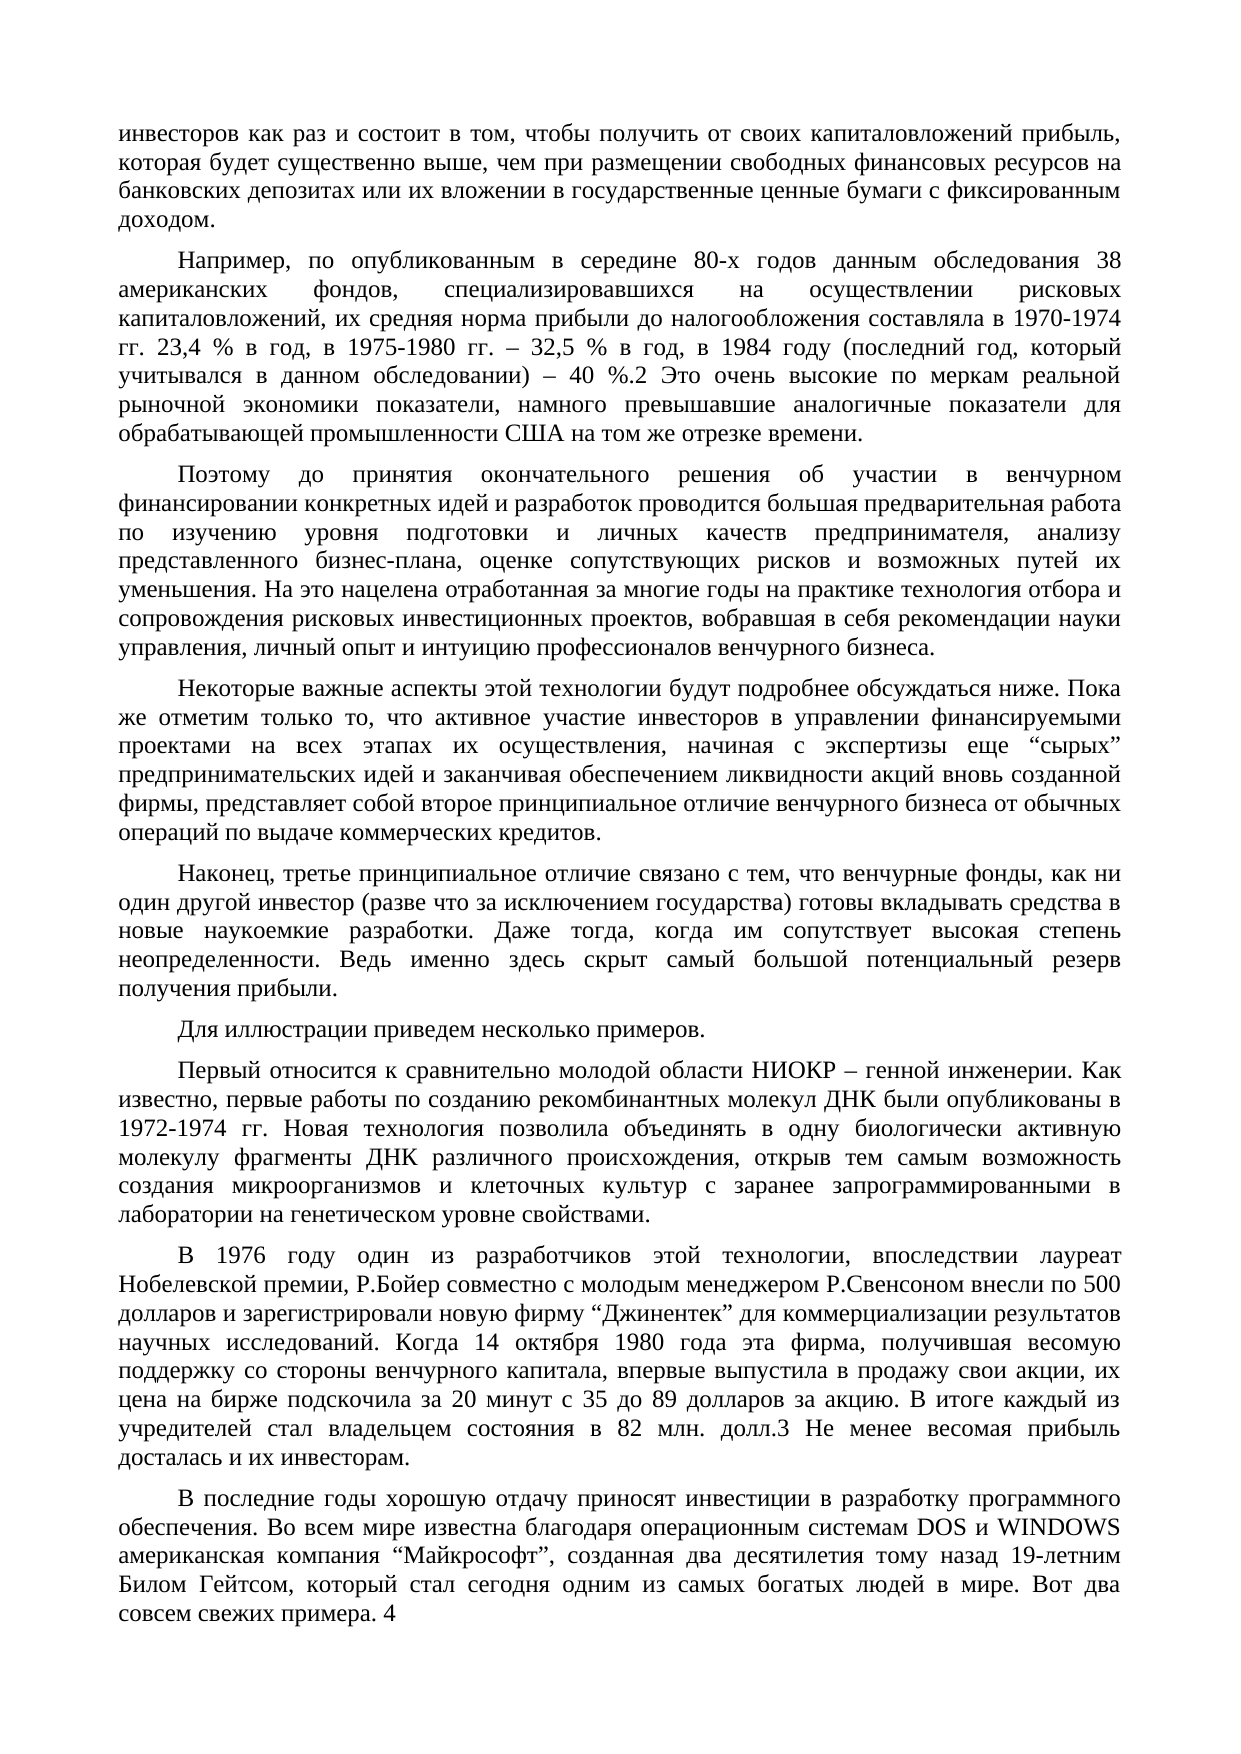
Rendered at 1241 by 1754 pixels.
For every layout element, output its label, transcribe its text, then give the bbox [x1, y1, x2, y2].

text Поэтому до принятия окончательного решения об участии в венчурном финансировании конкретных идей и разработок проводится большая предварительная работа по изучению уровня подготовки и личных качеств предпринимателя, анализу представленного бизнес-плана, оценке сопутствующих рисков и возможных путей их уменьшения. На это нацелена отработанная за многие годы на практике технология отбора и сопровождения рисковых инвестиционных проектов, вобравшая в себя рекомендации науки управления, личный опыт и интуицию профессионалов венчурного бизнеса. [118, 459, 1122, 661]
text Например, по опубликованным в середине 80-х годов данным обследования 38 американских фондов, специализировавшихся на осуществлении рисковых капиталовложений, их средняя норма прибыли до налогообложения составляла в 1970-1974 гг. 23,4 % в год, в 1975-1980 гг. – 32,5 % в год, в 1984 году (последний год, который учитывался в данном обследовании) – 40 %.2 Это очень высокие по меркам реальной рыночной экономики показатели, намного превышавшие аналогичные показатели для обрабатывающей промышленности США на том же отрезке времени. [118, 246, 1122, 447]
text Первый относится к сравнительно молодой области НИОКР – генной инженерии. Как известно, первые работы по созданию рекомбинантных молекул ДНК были опубликованы в 1972-1974 гг. Новая технология позволила объединять в одну биологически активную молекулу фрагменты ДНК различного происхождения, открыв тем самым возможность создания микроорганизмов и клеточных культур с заранее запрограммированными в лаборатории на генетическом уровне свойствами. [118, 1056, 1122, 1228]
text В 1976 году один из разработчиков этой технологии, впоследствии лауреат Нобелевской премии, Р.Бойер совместно с молодым менеджером Р.Свенсоном внесли по 500 долларов и зарегистрировали новую фирму “Джинентек” для коммерциализации результатов научных исследований. Когда 14 октября 1980 года эта фирма, получившая весомую поддержку со стороны венчурного капитала, впервые выпустила в продажу свои акции, их цена на бирже подскочила за 20 минут с 35 до 89 долларов за акцию. В итоге каждый из учредителей стал владельцем состояния в 82 млн. долл.3 Не менее весомая прибыль досталась и их инвесторам. [118, 1241, 1122, 1471]
text Некоторые важные аспекты этой технологии будут подробнее обсуждаться ниже. Пока же отметим только то, что активное участие инвесторов в управлении финансируемыми проектами на всех этапах их осуществления, начиная с экспертизы еще “сырых” предпринимательских идей и заканчивая обеспечением ликвидности акций вновь созданной фирмы, представляет собой второе принципиальное отличие венчурного бизнеса от обычных операций по выдаче коммерческих кредитов. [118, 673, 1122, 846]
text Для иллюстрации приведем несколько примеров. [118, 1014, 1122, 1043]
text В последние годы хорошую отдачу приносят инвестиции в разработку программного обеспечения. Во всем мире известна благодаря операционным системам DOS и WINDOWS американская компания “Майкрософт”, созданная два десятилетия тому назад 19-летним Билом Гейтсом, который стал сегодня одним из самых богатых людей в мире. Вот два совсем свежих примера. 4 [118, 1483, 1122, 1627]
text Наконец, третье принципиальное отличие связано с тем, что венчурные фонды, как ни один другой инвестор (разве что за исключением государства) готовы вкладывать средства в новые наукоемкие разработки. Даже тогда, когда им сопутствует высокая степень неопределенности. Ведь именно здесь скрыт самый большой потенциальный резерв получения прибыли. [118, 858, 1122, 1002]
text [118, 118, 1122, 233]
